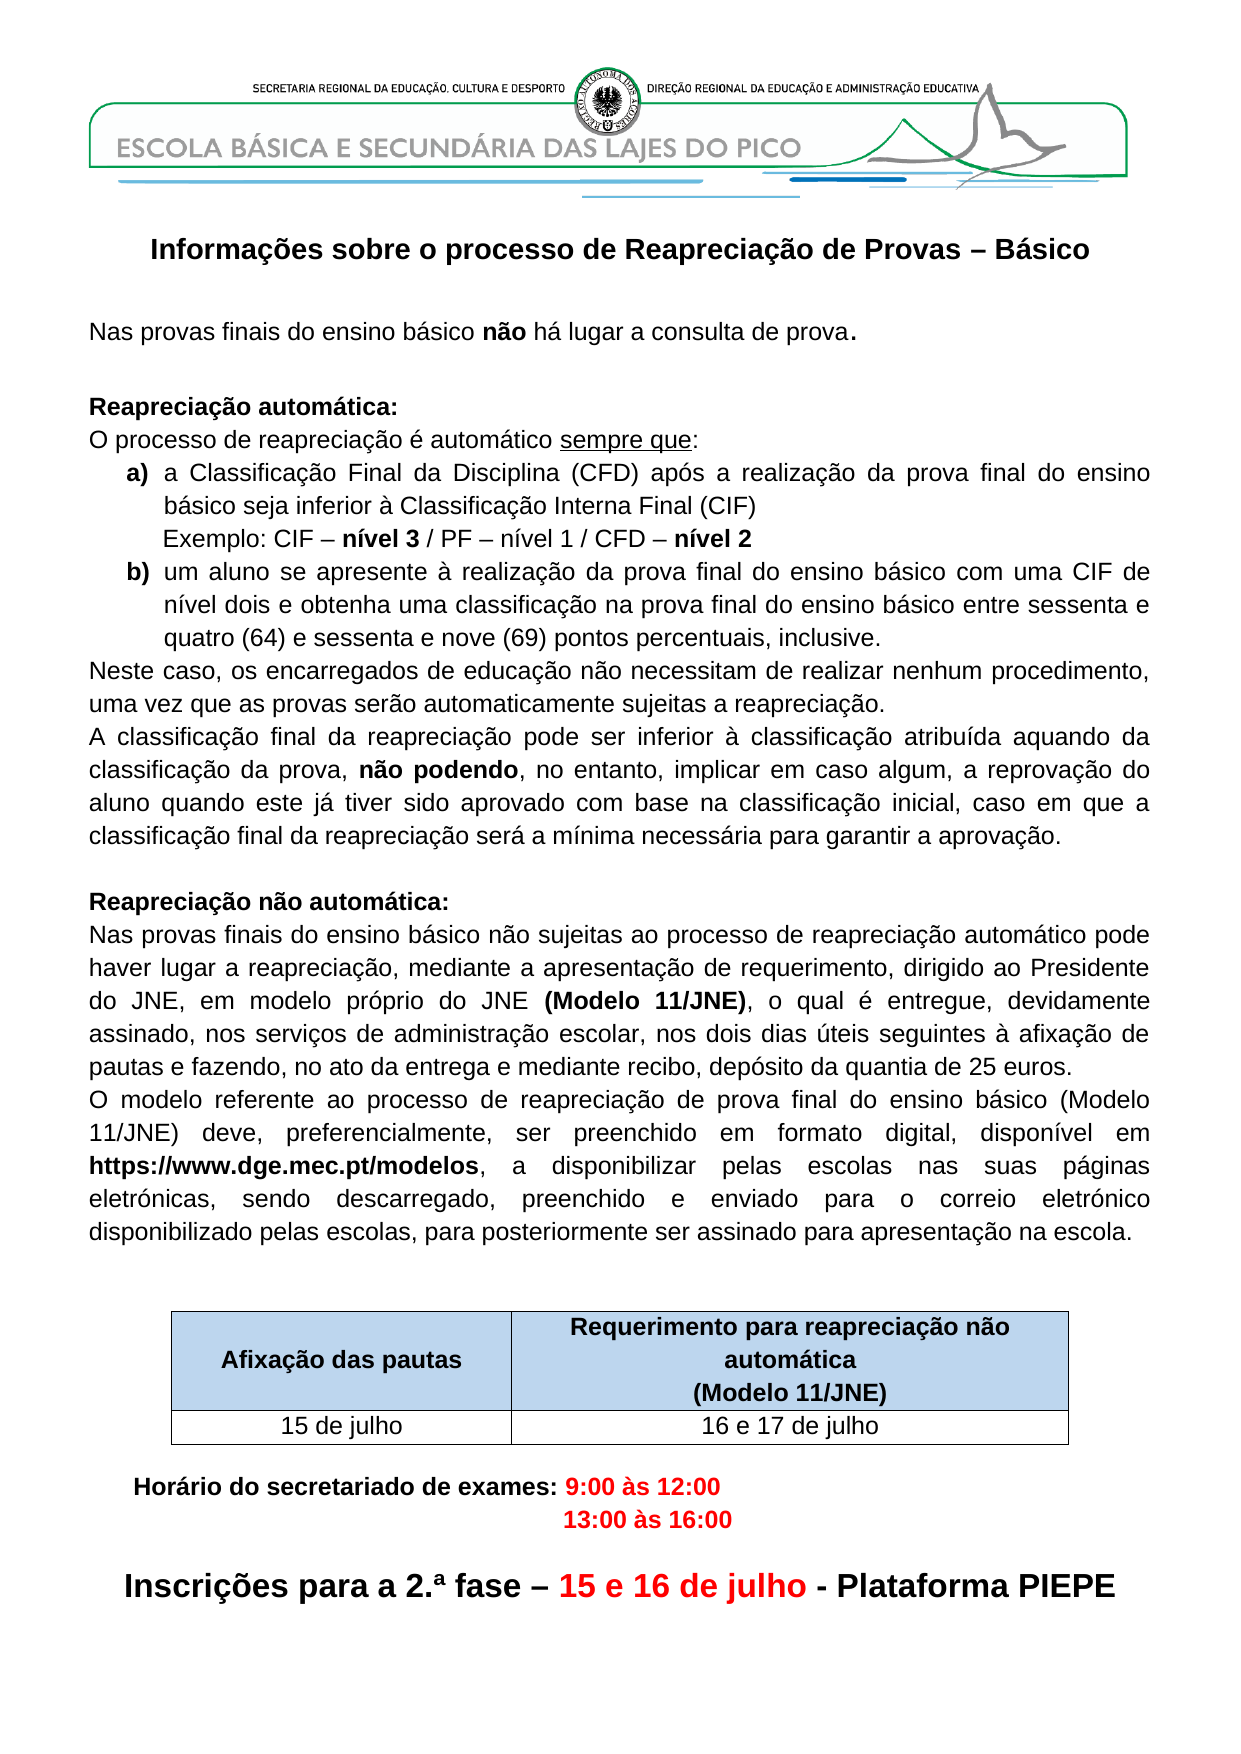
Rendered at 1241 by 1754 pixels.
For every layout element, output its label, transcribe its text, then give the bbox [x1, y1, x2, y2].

table_cell 16 e 17 de julho [512, 1411, 1068, 1443]
list Horário do secretariado de exames: 9:00 às 12:00 [89, 1472, 1152, 1501]
text O modelo referente ao processo de reapreciação de prova final do ensino básico (Modelo 11/JNE) deve, preferencialmente, ser preenchido em formato digital, disponível em https://www.dge.mec.pt/modelos, a disponibilizar pelas escolas nas suas páginas eletrónicas, sendo descarregado, preenchido e enviado para o correio eletrónico disponibilizado pelas escolas, para posteriormente ser assinado para apresentação na escola. [89, 1085, 1152, 1246]
text A classificação final da reapreciação pode ser inferior à classificação atribuída aquando da classificação da prova, não podendo, no entanto, implicar em caso algum, a reprovação do aluno quando este já tiver sido aprovado com base na classificação inicial, caso em que a classificação final da reapreciação será a mínima necessária para garantir a aprovação. [89, 722, 1152, 850]
text Exemplo: CIF – nível 3 / PF – nível 1 / CFD – nível 2 [89, 524, 1152, 553]
text O processo de reapreciação é automático sempre que: [89, 425, 1152, 453]
text Reapreciação automática: [89, 392, 1152, 421]
text Inscrições para a 2.ª fase – 15 e 16 de julho - Plataforma PIEPE [89, 1566, 1152, 1604]
table_header Afixação das pautas [172, 1312, 511, 1410]
text Informações sobre o processo de Reapreciação de Provas – Básico [89, 232, 1152, 266]
table_header Requerimento para reapreciação não automática (Modelo 11/JNE) [512, 1312, 1068, 1410]
table_cell 15 de julho [172, 1411, 511, 1443]
text Nas provas finais do ensino básico não sujeitas ao processo de reapreciação automático pode haver lugar a reapreciação, mediante a apresentação de requerimento, dirigido ao Presidente do JNE, em modelo próprio do JNE (Modelo 11/JNE), o qual é entregue, devidamente assinado, nos serviços de administração escolar, nos dois dias úteis seguintes à afixação de pautas e fazendo, no ato da entrega e mediante recibo, depósito da quantia de 25 euros. [89, 920, 1152, 1081]
picture [88, 67, 1128, 198]
text Neste caso, os encarregados de educação não necessitam de realizar nenhum procedimento, uma vez que as provas serão automaticamente sujeitas a reapreciação. [89, 656, 1152, 718]
list um aluno se apresente à realização da prova final do ensino básico com uma CIF de nível dois e obtenha uma classificação na prova final do ensino básico entre sessenta e quatro (64) e sessenta e nove (69) pontos percentuais, inclusive. [126, 557, 1152, 652]
list a Classificação Final da Disciplina (CFD) após a realização da prova final do ensino básico seja inferior à Classificação Interna Final (CIF) [126, 458, 1152, 519]
text Reapreciação não automática: [89, 887, 1152, 916]
list 13:00 às 16:00 [89, 1505, 1152, 1534]
text Nas provas finais do ensino básico não há lugar a consulta de prova. [89, 309, 1152, 347]
